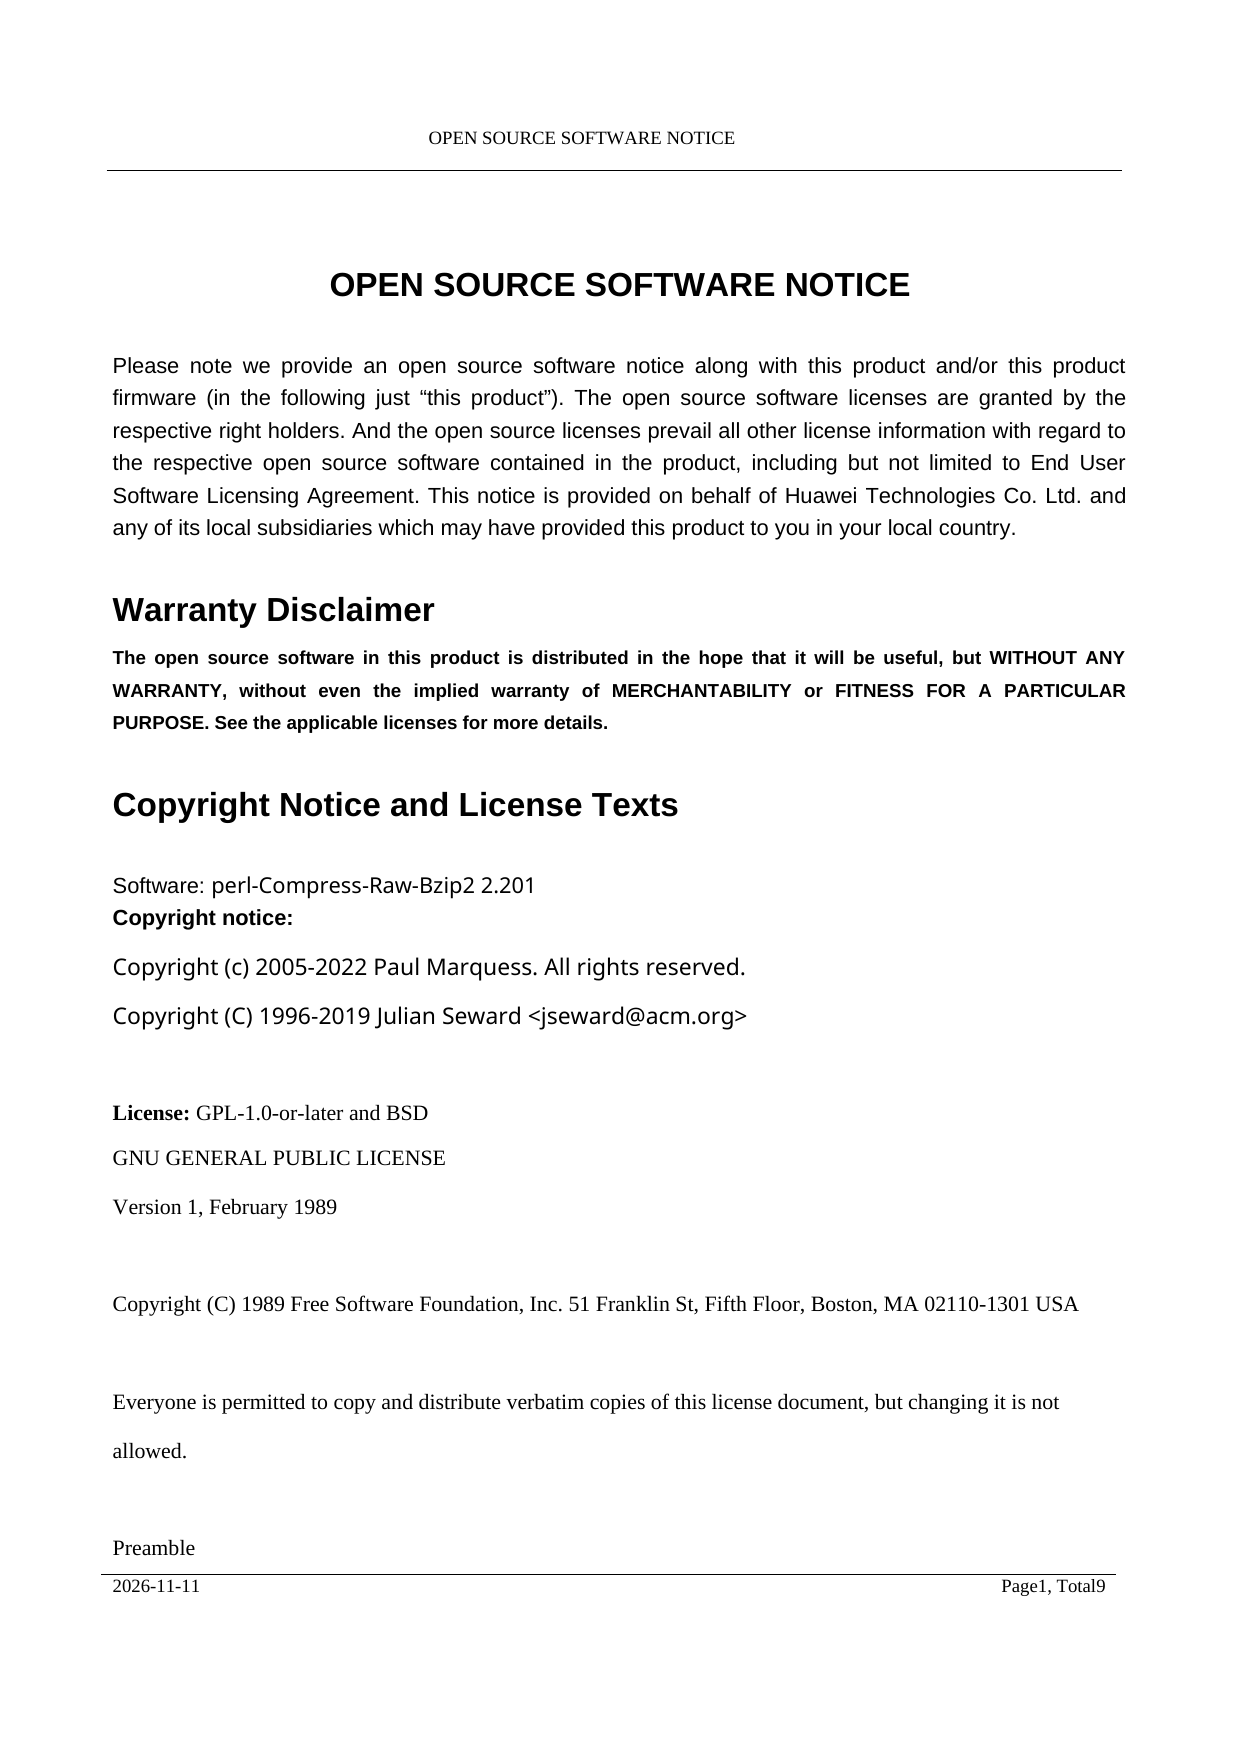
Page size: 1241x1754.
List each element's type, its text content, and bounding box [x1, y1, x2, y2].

text Warranty Disclaimer [112, 576, 1128, 641]
text OPEN SOURCE SOFTWARE NOTICE [112, 251, 1128, 316]
text Copyright Notice and License Texts [112, 771, 1128, 836]
text The open source software in this product is distributed in the hope that it will be useful, but WITHOUT ANY WARRANTY, without even the implied warranty of MERCHANTABILITY or FITNESS FOR A PARTICULAR PURPOSE. See the applicable licenses for more details. [112, 641, 1128, 739]
text Copyright notice: Copyright (c) 2005-2022 Paul Marquess. All rights reserved. Copyright (C) 1996-2019 Julian Seward <jseward@acm.org> [112, 901, 1128, 1080]
text Please note we provide an open source software notice along with this product and/or this product firmware (in the following just “this product”). The open source software licenses are granted by the respective right holders. And the open source licenses prevail all other license information with regard to the respective open source software contained in the product, including but not limited to End User Software Licensing Agreement. This notice is provided on behalf of Huawei Technologies Co. Ltd. and any of its local subsidiaries which may have provided this product to you in your local country. [112, 349, 1128, 544]
text Software: perl-Compress-Raw-Bzip2 2.201 [112, 869, 1128, 901]
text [112, 1142, 1128, 1564]
text License: GPL-1.0-or-later and BSD [112, 1096, 1128, 1129]
